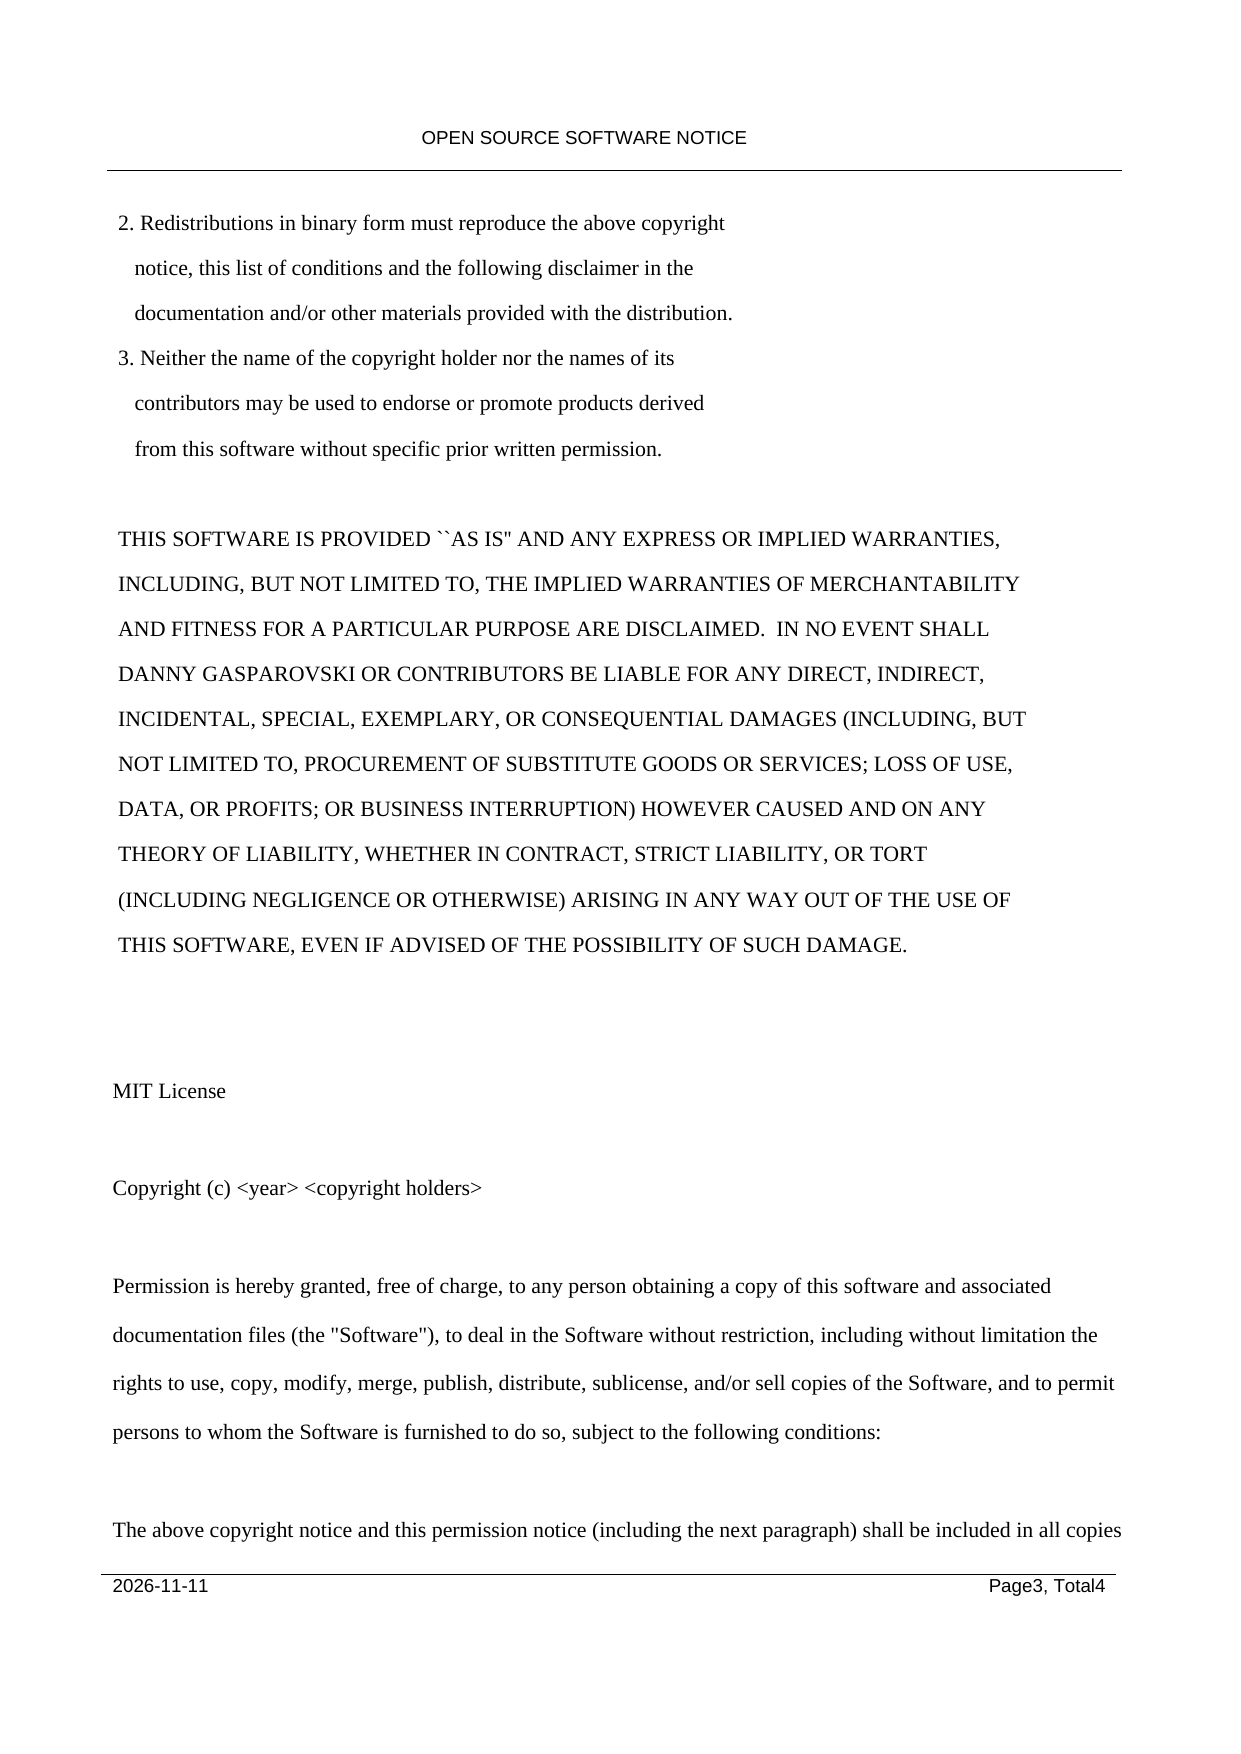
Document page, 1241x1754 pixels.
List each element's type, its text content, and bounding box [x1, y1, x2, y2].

text NOT LIMITED TO, PROCUREMENT OF SUBSTITUTE GOODS OR SERVICES; LOSS OF USE, [112, 748, 1128, 780]
text DANNY GASPAROVSKI OR CONTRIBUTORS BE LIABLE FOR ANY DIRECT, INDIRECT, [112, 657, 1128, 690]
text 3. Neither the name of the copyright holder nor the names of its [112, 342, 1128, 374]
text from this software without specific prior written permission. [112, 432, 1128, 464]
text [112, 928, 1128, 1546]
text INCLUDING, BUT NOT LIMITED TO, THE IMPLIED WARRANTIES OF MERCHANTABILITY [112, 567, 1128, 600]
text DATA, OR PROFITS; OR BUSINESS INTERRUPTION) HOWEVER CAUSED AND ON ANY [112, 793, 1128, 825]
text notice, this list of conditions and the following disclaimer in the [112, 251, 1128, 284]
text INCIDENTAL, SPECIAL, EXEMPLARY, OR CONSEQUENTIAL DAMAGES (INCLUDING, BUT [112, 702, 1128, 735]
text THEORY OF LIABILITY, WHETHER IN CONTRACT, STRICT LIABILITY, OR TORT [112, 838, 1128, 870]
text documentation and/or other materials provided with the distribution. [112, 297, 1128, 329]
text contributors may be used to endorse or promote products derived [112, 387, 1128, 419]
text 2. Redistributions in binary form must reproduce the above copyright [112, 206, 1128, 239]
text AND FITNESS FOR A PARTICULAR PURPOSE ARE DISCLAIMED. IN NO EVENT SHALL [112, 612, 1128, 645]
text THIS SOFTWARE IS PROVIDED ``AS IS'' AND ANY EXPRESS OR IMPLIED WARRANTIES, [112, 522, 1128, 554]
text (INCLUDING NEGLIGENCE OR OTHERWISE) ARISING IN ANY WAY OUT OF THE USE OF [112, 883, 1128, 915]
